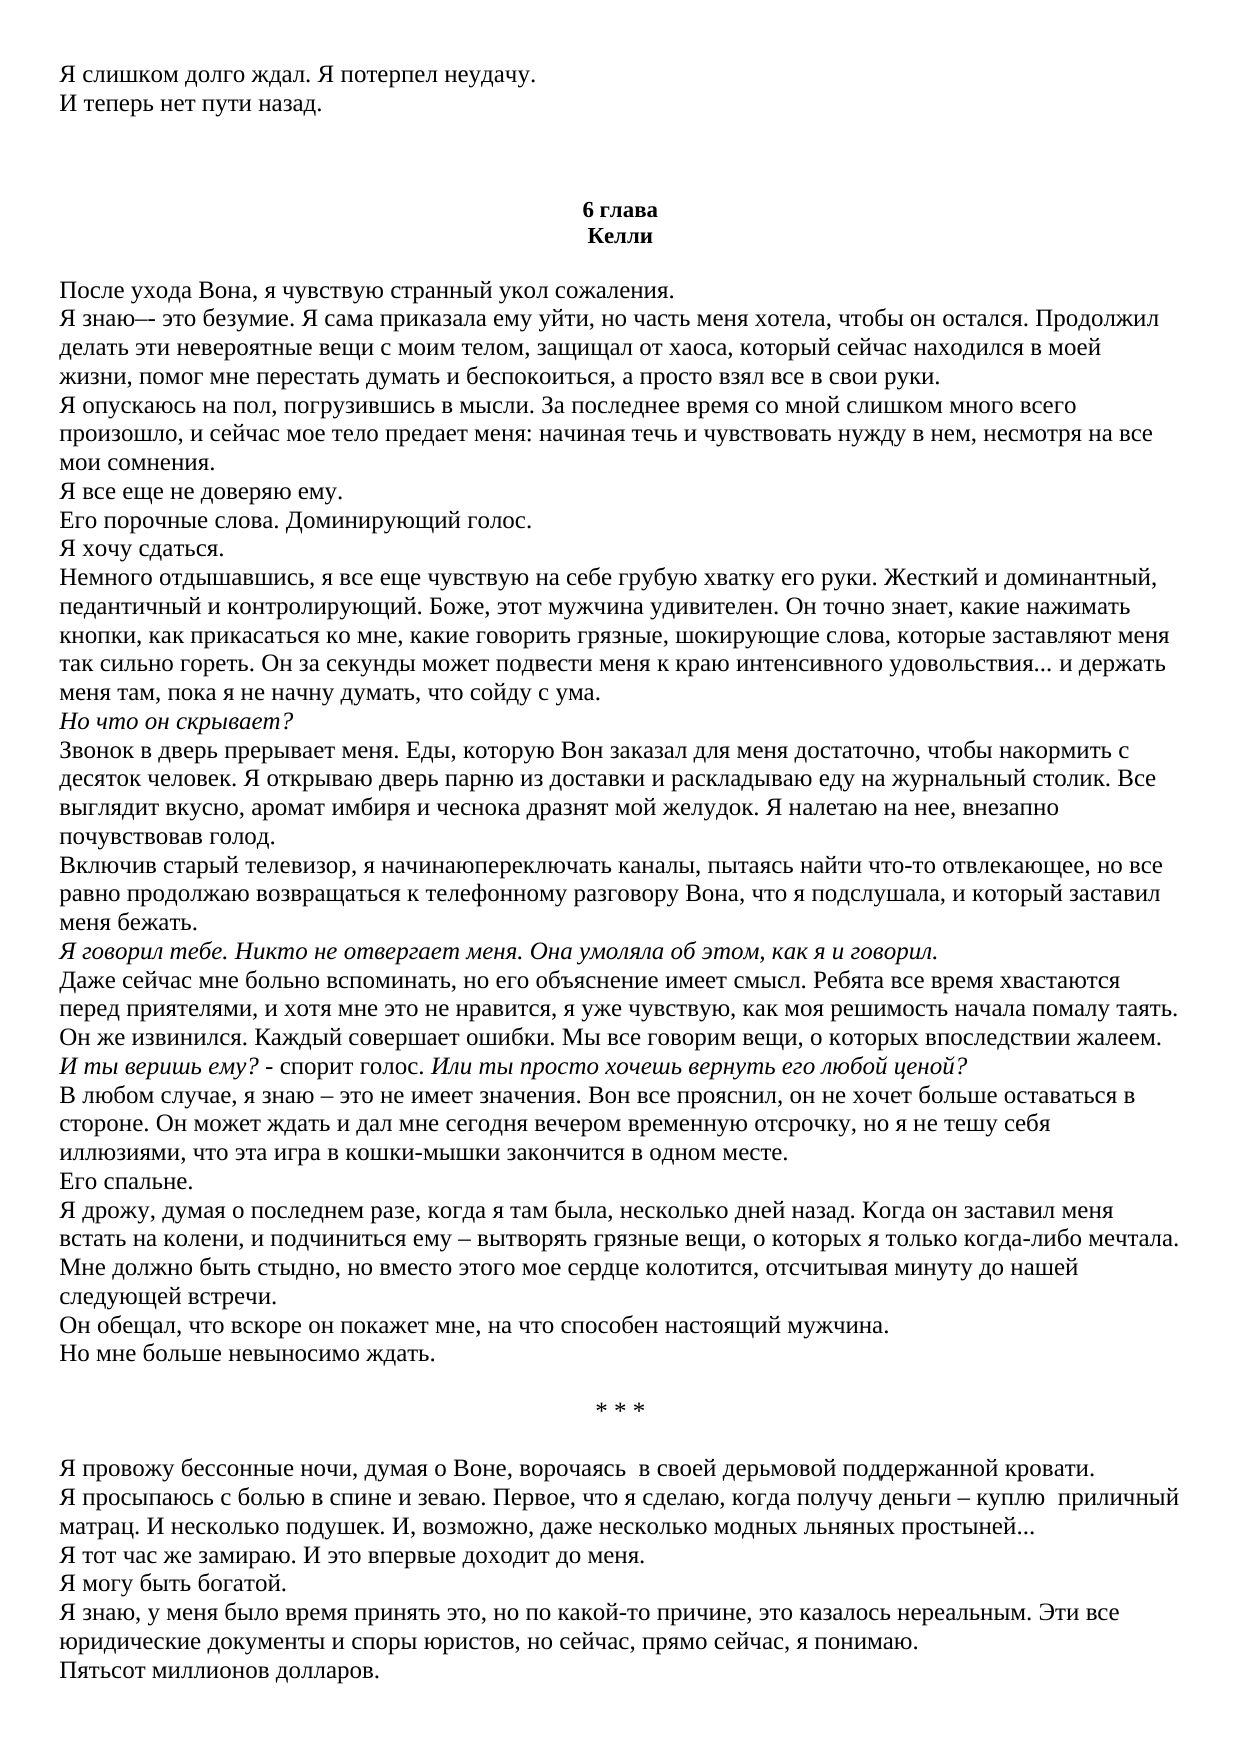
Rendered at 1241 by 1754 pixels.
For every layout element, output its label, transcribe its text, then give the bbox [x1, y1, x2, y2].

text 6 глава [59, 196, 1181, 222]
text Я провожу бессонные ночи, думая о Воне, ворочаясь в своей дерьмовой поддержанной кровати. Я просыпаюсь с болью в спине и зеваю. Первое, что я сделаю, когда получу деньги – куплю приличный матрац. И несколько подушек. И, возможно, даже несколько модных льняных простыней... Я тот час же замираю. И это впервые доходит до меня. Я могу быть богатой. Я знаю, у меня было время принять это, но по какой-то причине, это казалось нереальным. Эти все юридические документы и споры юристов, но сейчас, прямо сейчас, я понимаю. Пятьсот миллионов долларов. [59, 1425, 1181, 1683]
text Он обещал, что вскоре он покажет мне, на что способен настоящий мужчина. Но мне больше невыносимо ждать. [59, 1310, 1181, 1367]
text Он же извинился. Каждый совершает ошибки. Мы все говорим вещи, о которых впоследствии жалеем. И ты веришь ему? - спорит голос. Или ты просто хочешь вернуть его любой ценой? В любом случае, я знаю – это не имеет значения. Вон все прояснил, он не хочет больше оставаться в стороне. Он может ждать и дал мне сегодня вечером временную отсрочку, но я не тешу себя иллюзиями, что эта игра в кошки-мышки закончится в одном месте. Его спальне. Я дрожу, думая о последнем разе, когда я там была, несколько дней назад. Когда он заставил меня встать на колени, и подчиниться ему – вытворять грязные вещи, о которых я только когда-либо мечтала. Мне должно быть стыдно, но вместо этого мое сердце колотится, отсчитывая минуту до нашей следующей встречи. [59, 1022, 1181, 1310]
text Звонок в дверь прерывает меня. Еды, которую Вон заказал для меня достаточно, чтобы накормить с десяток человек. Я открываю дверь парню из доставки и раскладываю еду на журнальный столик. Все выглядит вкусно, аромат имбиря и чеснока дразнят мой желудок. Я налетаю на нее, внезапно почувствовав голод. Включив старый телевизор, я начинаюпереключать каналы, пытаясь найти что-то отвлекающее, но все равно продолжаю возвращаться к телефонному разговору Вона, что я подслушала, и который заставил меня бежать. Я говорил тебе. Никто не отвергает меня. Она умоляла об этом, как я и говорил. Даже сейчас мне больно вспоминать, но его объяснение имеет смысл. Ребята все время хвастаются перед приятелями, и хотя мне это не нравится, я уже чувствую, как моя решимость начала помалу таять. [59, 735, 1181, 1022]
text * * * [59, 1367, 1181, 1425]
text Келли [59, 222, 1181, 248]
text Его порочные слова. Доминирующий голос. Я хочу сдаться. Немного отдышавшись, я все еще чувствую на себе грубую хватку его руки. Жесткий и доминантный, педантичный и контролирующий. Боже, этот мужчина удивителен. Он точно знает, какие нажимать кнопки, как прикасаться ко мне, какие говорить грязные, шокирующие слова, которые заставляют меня так сильно гореть. Он за секунды может подвести меня к краю интенсивного удовольствия... и держать меня там, пока я не начну думать, что сойду с ума. Но что он скрывает? [59, 505, 1181, 735]
text После ухода Вона, я чувствую странный укол сожаления. Я знаю–- это безумие. Я сама приказала ему уйти, но часть меня хотела, чтобы он остался. Продолжил делать эти невероятные вещи с моим телом, защищал от хаоса, который сейчас находился в моей жизни, помог мне перестать думать и беспокоиться, а просто взял все в свои руки. Я опускаюсь на пол, погрузившись в мысли. За последнее время со мной слишком много всего произошло, и сейчас мое тело предает меня: начиная течь и чувствовать нужду в нем, несмотря на все мои сомнения. Я все еще не доверяю ему. [59, 275, 1181, 505]
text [59, 59, 1181, 117]
